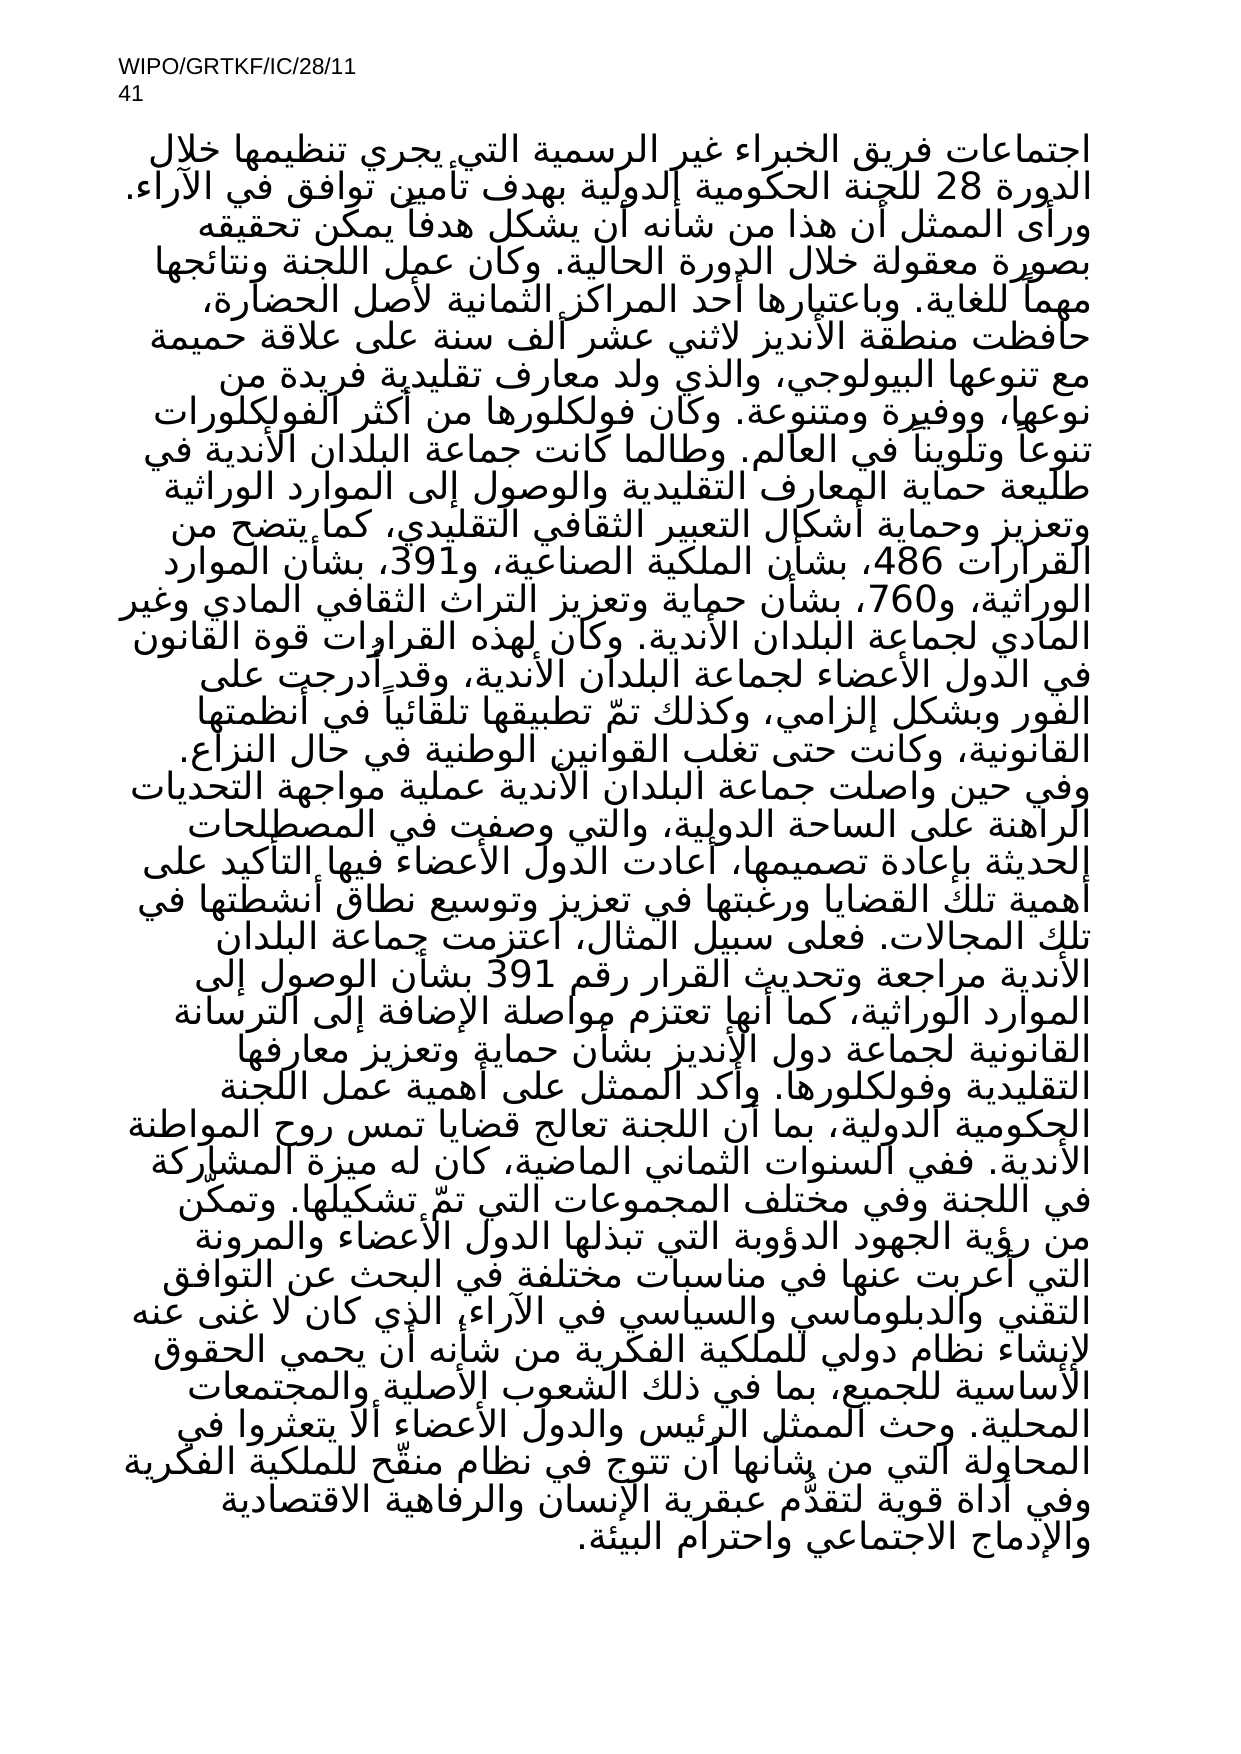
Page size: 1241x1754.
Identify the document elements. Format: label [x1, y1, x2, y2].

text [118, 132, 1092, 1557]
